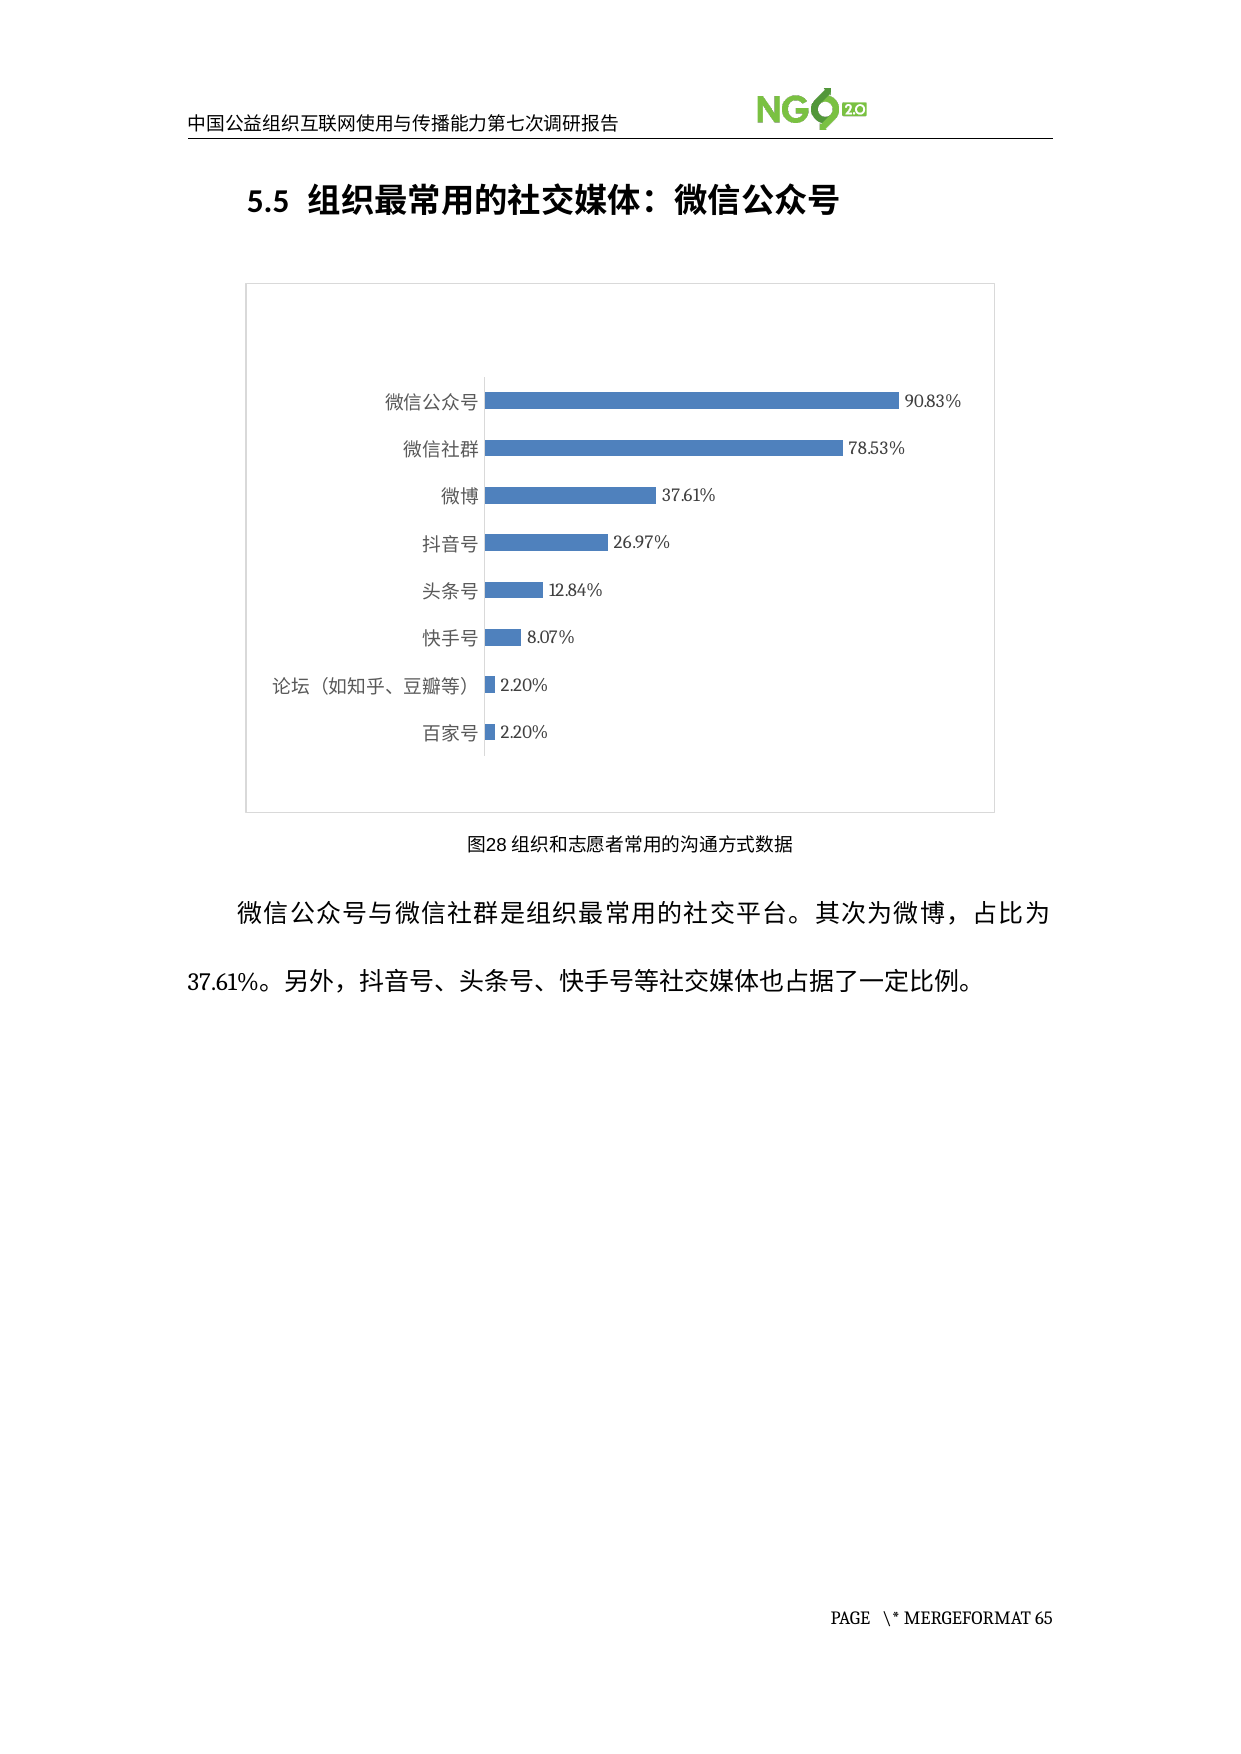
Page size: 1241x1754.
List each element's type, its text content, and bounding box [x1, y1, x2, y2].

picture [757, 88, 867, 130]
text 组织和志愿者常用的沟通方式数据 [187, 826, 1053, 860]
subtitle 组织最常用的社交媒体：微信公众号 [247, 164, 1053, 232]
text 微信公众号与微信社群是组织最常用的社交平台。其次为微博，占比为37.61%。另外，抖音号、头条号、快手号等社交媒体也占据了一定比例。 [187, 877, 1053, 1013]
